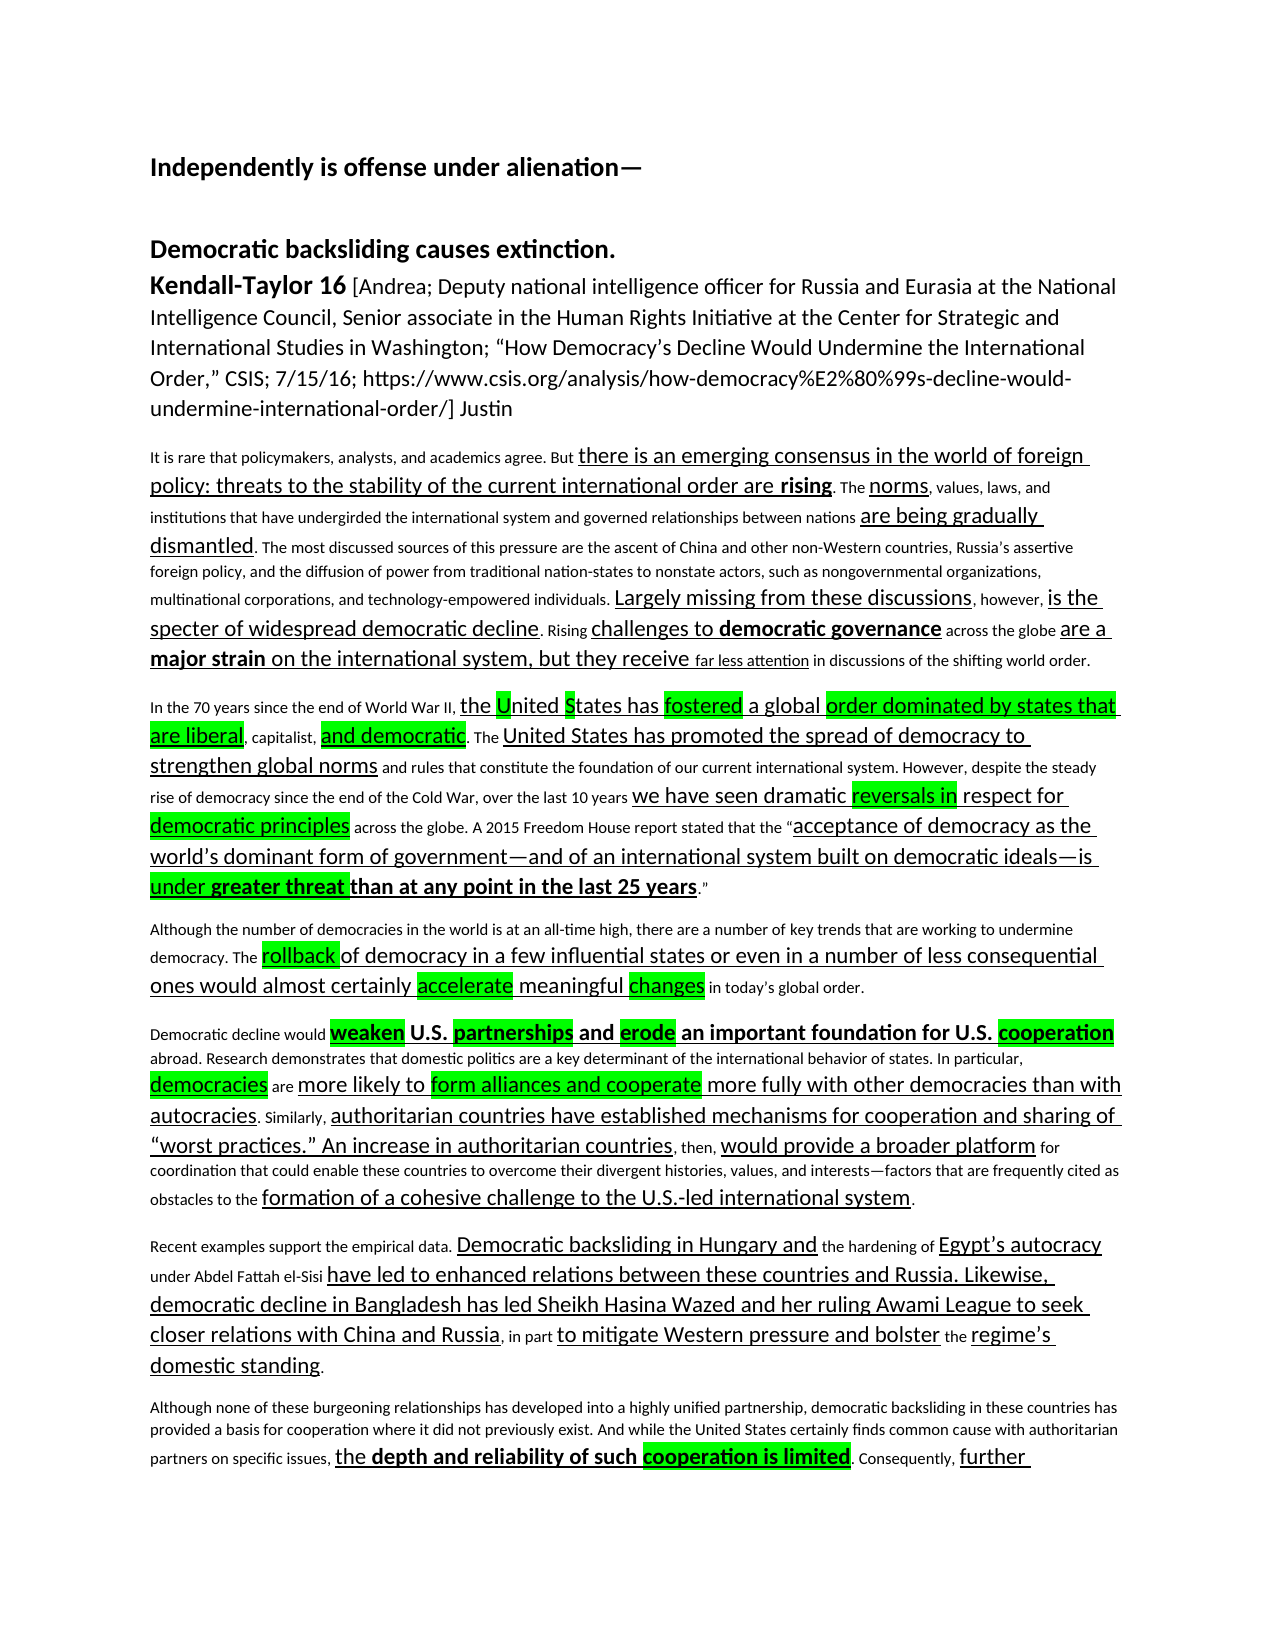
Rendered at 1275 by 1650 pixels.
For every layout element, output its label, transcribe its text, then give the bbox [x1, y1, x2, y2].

text Recent examples support the empirical data. Democratic backsliding in Hungary and the hardening of Egypt’s autocracy under Abdel Fattah el-Sisi have led to enhanced relations between these countries and Russia. Likewise, democratic decline in Bangladesh has led Sheikh Hasina Wazed and her ruling Awami League to seek closer relations with China and Russia, in part to mitigate Western pressure and bolster the regime’s domestic standing. [150, 1230, 1125, 1379]
subtitle Democratic backsliding causes extinction. [150, 232, 1125, 266]
text In the 70 years since the end of World War II, the United States has fostered a global order dominated by states that are liberal, capitalist, and democratic. The United States has promoted the spread of democracy to strengthen global norms and rules that constitute the foundation of our current international system. However, despite the steady rise of democracy since the end of the Cold War, over the last 10 years we have seen dramatic reversals in respect for democratic principles across the globe. A 2015 Freedom House report stated that the “acceptance of democracy as the world’s dominant form of government—and of an international system built on democratic ideals—is under greater threat than at any point in the last 25 years.” [150, 691, 1125, 900]
text It is rare that policymakers, analysts, and academics agree. But there is an emerging consensus in the world of foreign policy: threats to the stability of the current international order are rising. The norms, values, laws, and institutions that have undergirded the international system and governed relationships between nations are being gradually dismantled. The most discussed sources of this pressure are the ascent of China and other non-Western countries, Russia’s assertive foreign policy, and the diffusion of power from traditional nation-states to nonstate actors, such as nongovernmental organizations, multinational corporations, and technology-empowered individuals. Largely missing from these discussions, however, is the specter of widespread democratic decline. Rising challenges to democratic governance across the globe are a major strain on the international system, but they receive far less attention in discussions of the shifting world order. [150, 441, 1125, 672]
text Democratic decline would weaken U.S. partnerships and erode an important foundation for U.S. cooperation abroad. Research demonstrates that domestic politics are a key determinant of the international behavior of states. In particular, democracies are more likely to form alliances and cooperate more fully with other democracies than with autocracies. Similarly, authoritarian countries have established mechanisms for cooperation and sharing of “worst practices.” An increase in authoritarian countries, then, would provide a broader platform for coordination that could enable these countries to overcome their divergent histories, values, and interests—factors that are frequently cited as obstacles to the formation of a cohesive challenge to the U.S.-led international system. [150, 1018, 1125, 1211]
subtitle Independently is offense under alienation— [150, 150, 1125, 183]
text Although the number of democracies in the world is at an all-time high, there are a number of key trends that are working to undermine democracy. The rollback of democracy in a few influential states or even in a number of less consequential ones would almost certainly accelerate meaningful changes in today’s global order. [150, 919, 1125, 1000]
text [150, 1398, 1125, 1470]
text Kendall-Taylor 16 [Andrea; Deputy national intelligence officer for Russia and Eurasia at the National Intelligence Council, Senior associate in the Human Rights Initiative at the Center for Strategic and International Studies in Washington; “How Democracy’s Decline Would Undermine the International Order,” CSIS; 7/15/16; https://www.csis.org/analysis/how-democracy%E2%80%99s-decline-would-undermine-international-order/] Justin [150, 268, 1125, 422]
